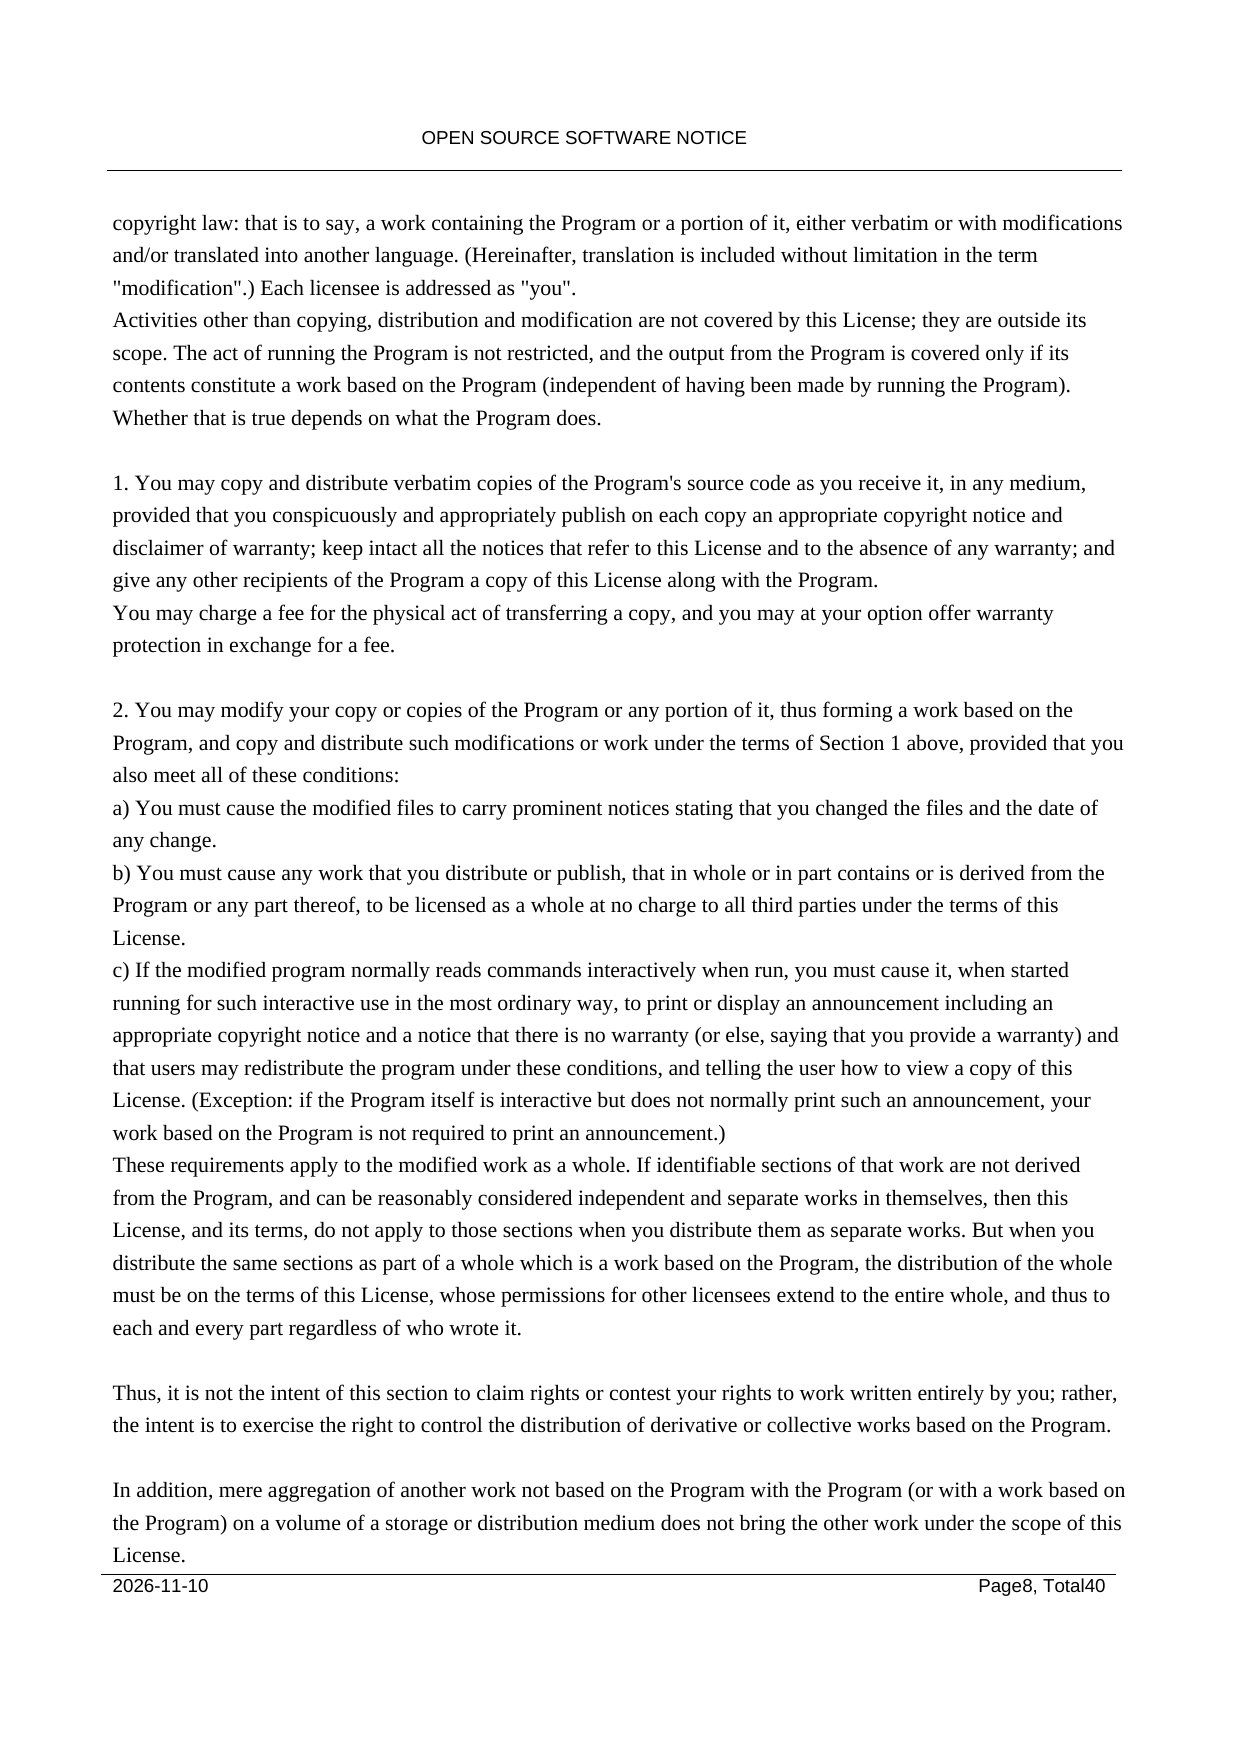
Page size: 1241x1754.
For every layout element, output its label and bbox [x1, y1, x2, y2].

text [112, 206, 1128, 1571]
